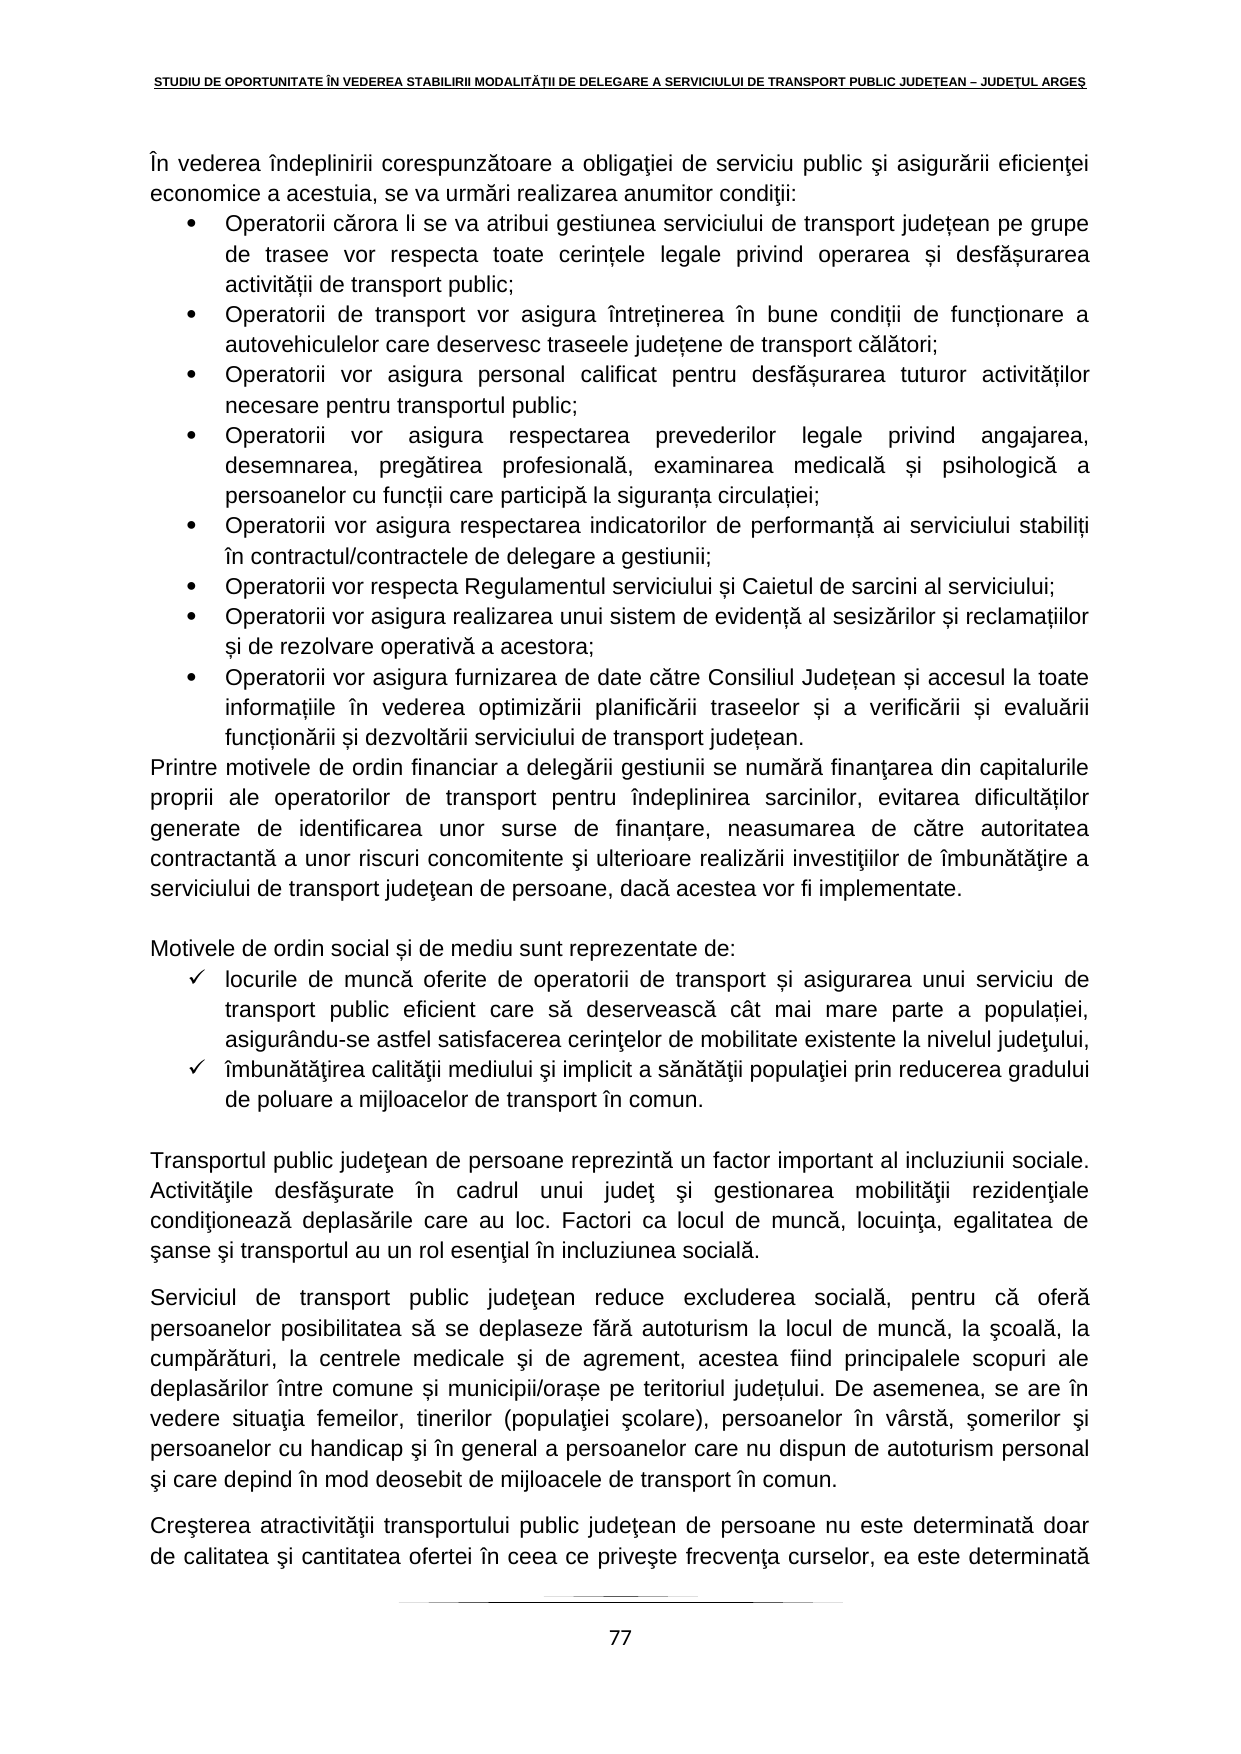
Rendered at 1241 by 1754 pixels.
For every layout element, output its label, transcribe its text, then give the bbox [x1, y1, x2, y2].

list Operatorii vor asigura respectarea indicatorilor de performanță ai serviciului stabiliți în contractul/contractele de delegare a gestiunii; [187, 512, 1090, 569]
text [150, 1512, 1090, 1569]
list Operatorii vor respecta Regulamentul serviciului și Caietul de sarcini al serviciului; [187, 573, 1090, 599]
list Operatorii vor asigura furnizarea de date către Consiliul Județean și accesul la toate informațiile în vederea optimizării planificării traseelor și a verificării și evaluării funcționării și dezvoltării serviciului de transport județean. [187, 663, 1090, 750]
list îmbunătăţirea calităţii mediului şi implicit a sănătăţii populaţiei prin reducerea gradului de poluare a mijloacelor de transport în comun. [187, 1056, 1090, 1113]
list locurile de muncă oferite de operatorii de transport și asigurarea unui serviciu de transport public eficient care să deservească cât mai mare parte a populației, asigurându-se astfel satisfacerea cerinţelor de mobilitate existente la nivelul judeţului, [187, 966, 1090, 1052]
list Operatorii de transport vor asigura întreținerea în bune condiții de funcționare a autovehiculelor care deservesc traseele județene de transport călători; [187, 301, 1090, 358]
list Operatorii cărora li se va atribui gestiunea serviciului de transport județean pe grupe de trasee vor respecta toate cerințele legale privind operarea și desfășurarea activității de transport public; [187, 210, 1090, 297]
list Operatorii vor asigura personal calificat pentru desfășurarea tuturor activităților necesare pentru transportul public; [187, 361, 1090, 418]
text Transportul public judeţean de persoane reprezintă un factor important al incluziunii sociale. Activităţile desfăşurate în cadrul unui judeţ şi gestionarea mobilităţii rezidenţiale condiţionează deplasările care au loc. Factori ca locul de muncă, locuinţa, egalitatea de şanse şi transportul au un rol esenţial în incluziunea socială. [150, 1147, 1090, 1264]
list Operatorii vor asigura realizarea unui sistem de evidență al sesizărilor și reclamațiilor și de rezolvare operativă a acestora; [187, 603, 1090, 660]
text Printre motivele de ordin financiar a delegării gestiunii se numără finanţarea din capitalurile proprii ale operatorilor de transport pentru îndeplinirea sarcinilor, evitarea dificultăților generate de identificarea unor surse de finanțare, neasumarea de către autoritatea contractantă a unor riscuri concomitente şi ulterioare realizării investiţiilor de îmbunătăţire a serviciului de transport judeţean de persoane, dacă acestea vor fi implementate. [150, 754, 1090, 901]
text Motivele de ordin social și de mediu sunt reprezentate de: [150, 935, 1090, 962]
text În vederea îndeplinirii corespunzătoare a obligaţiei de serviciu public şi asigurării eficienţei economice a acestuia, se va urmări realizarea anumitor condiţii: [150, 150, 1090, 207]
list Operatorii vor asigura respectarea prevederilor legale privind angajarea, desemnarea, pregătirea profesională, examinarea medicală și psihologică a persoanelor cu funcții care participă la siguranța circulației; [187, 422, 1090, 509]
text Serviciul de transport public judeţean reduce excluderea socială, pentru că oferă persoanelor posibilitatea să se deplaseze fără autoturism la locul de muncă, la şcoală, la cumpărături, la centrele medicale şi de agrement, acestea fiind principalele scopuri ale deplasărilor între comune și municipii/orașe pe teritoriul județului. De asemenea, se are în vedere situaţia femeilor, tinerilor (populaţiei şcolare), persoanelor în vârstă, şomerilor şi persoanelor cu handicap şi în general a persoanelor care nu dispun de autoturism personal şi care depind în mod deosebit de mijloacele de transport în comun. [150, 1284, 1090, 1492]
